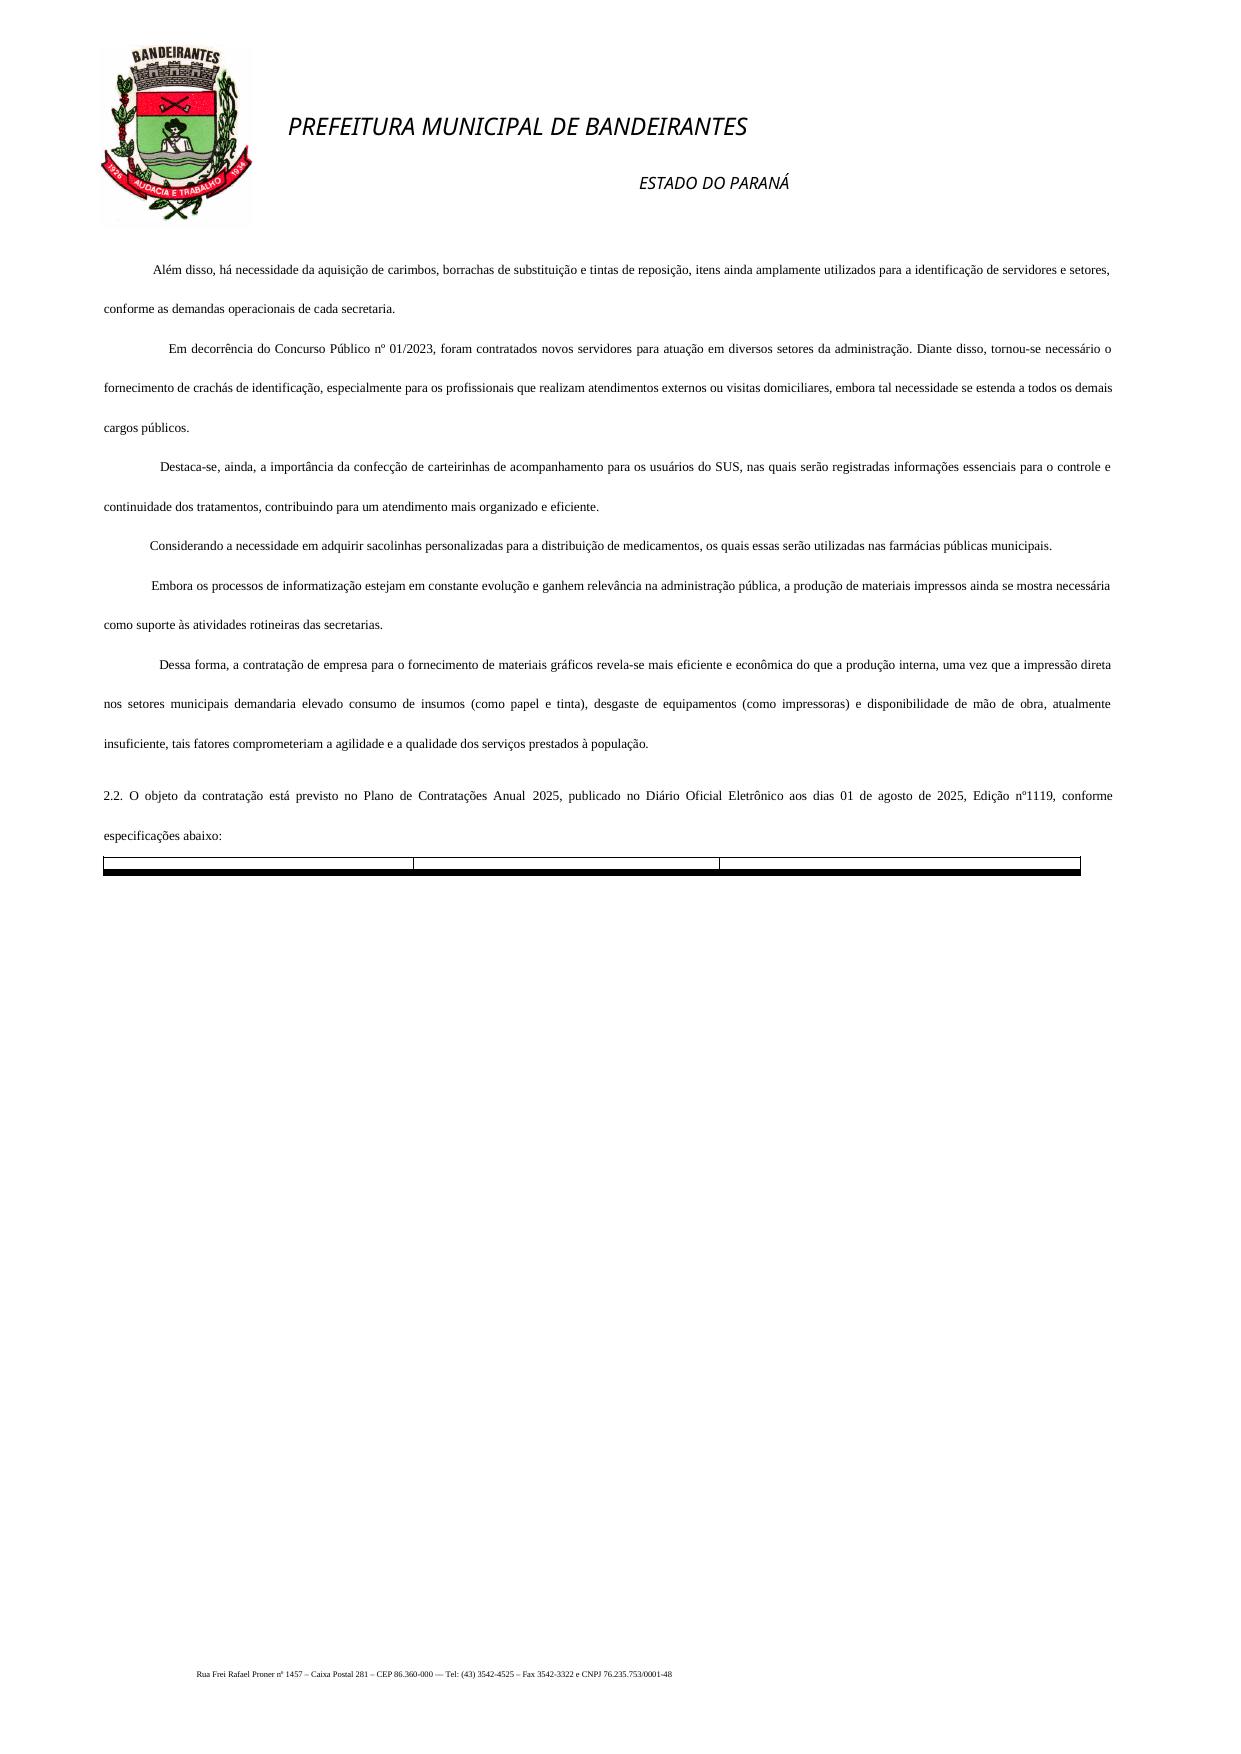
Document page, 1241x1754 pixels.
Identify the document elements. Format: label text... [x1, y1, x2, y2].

text Destaca-se, ainda, a importância da confecção de carteirinhas de acompanhamento para os usuários do SUS, nas quais serão registradas informações essenciais para o controle e continuidade dos tratamentos, contribuindo para um atendimento mais organizado e eficiente. [103, 448, 1114, 514]
text 2.2. O objeto da contratação está previsto no Plano de Contratações Anual 2025, publicado no Diário Oficial Eletrônico aos dias 01 de agosto de 2025, Edição nº1119, conforme especificações abaixo: [103, 777, 1114, 843]
text Em decorrência do Concurso Público nº 01/2023, foram contratados novos servidores para atuação em diversos setores da administração. Diante disso, tornou-se necessário o fornecimento de crachás de identificação, especialmente para os profissionais que realizam atendimentos externos ou visitas domiciliares, embora tal necessidade se estenda a todos os demais cargos públicos. [103, 330, 1114, 435]
text Embora os processos de informatização estejam em constante evolução e ganhem relevância na administração pública, a produção de materiais impressos ainda se mostra necessária como suporte às atividades rotineiras das secretarias. [103, 567, 1114, 633]
text Dessa forma, a contratação de empresa para o fornecimento de materiais gráficos revela-se mais eficiente e econômica do que a produção interna, uma vez que a impressão direta nos setores municipais demandaria elevado consumo de insumos (como papel e tinta), desgaste de equipamentos (como impressoras) e disponibilidade de mão de obra, atualmente insuficiente, tais fatores comprometeriam a agilidade e a qualidade dos serviços prestados à população. [103, 646, 1114, 751]
text Considerando a necessidade em adquirir sacolinhas personalizadas para a distribuição de medicamentos, os quais essas serão utilizadas nas farmácias públicas municipais. [103, 527, 1114, 554]
text Além disso, há necessidade da aquisição de carimbos, borrachas de substituição e tintas de reposição, itens ainda amplamente utilizados para a identificação de servidores e setores, conforme as demandas operacionais de cada secretaria. [103, 251, 1114, 317]
picture [99, 45, 253, 229]
